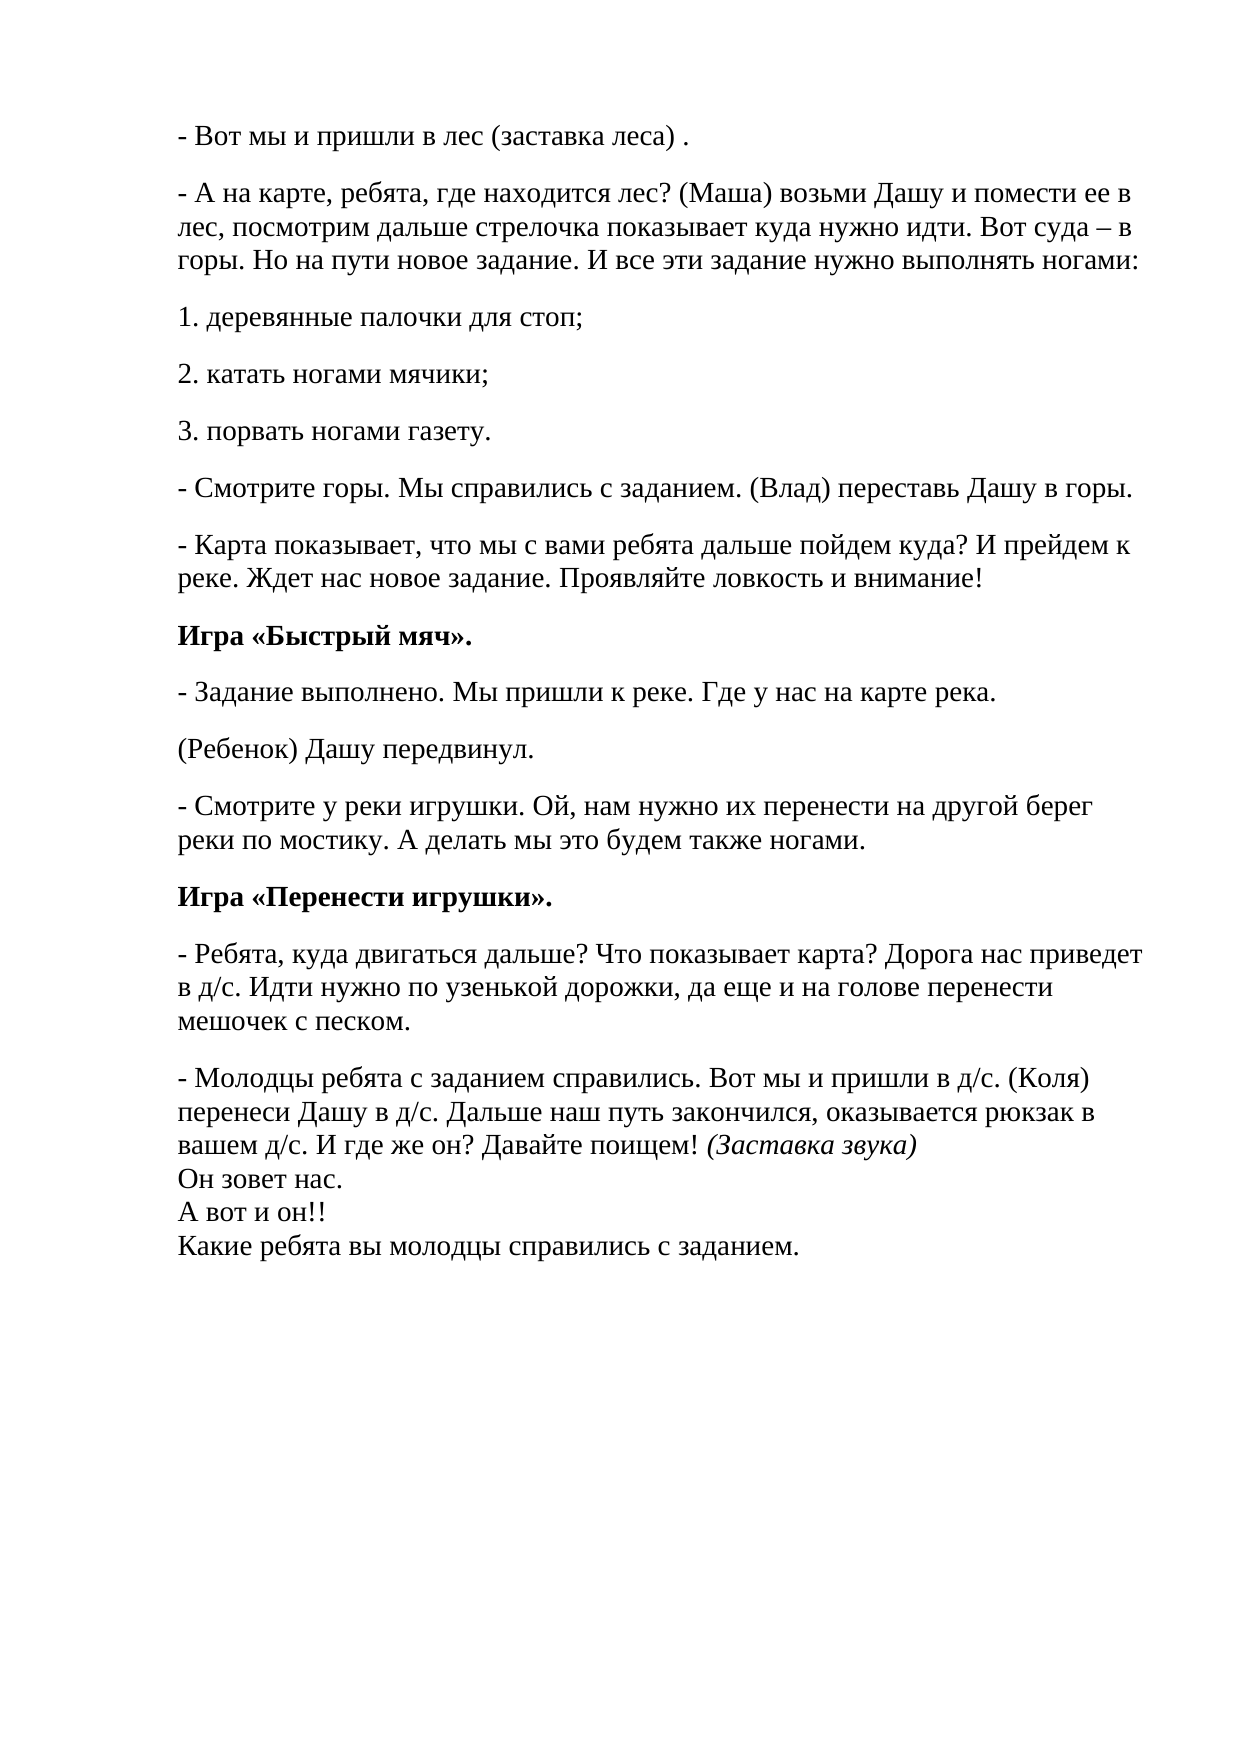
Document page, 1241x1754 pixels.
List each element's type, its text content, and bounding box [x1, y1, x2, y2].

text 2. катать ногами мячики; [177, 356, 1152, 390]
text - Молодцы ребята с заданием справились. Вот мы и пришли в д/с. (Коля) перенеси Дашу в д/с. Дальше наш путь закончился, оказывается рюкзак в вашем д/с. И где же он? Давайте поищем! (Заставка звука) [177, 1060, 1152, 1161]
text Игра «Быстрый мяч». [177, 618, 1152, 651]
text 3. порвать ногами газету. [177, 413, 1152, 447]
text Он зовет нас. [177, 1161, 1152, 1194]
text - Задание выполнено. Мы пришли к реке. Где у нас на карте река. [177, 674, 1152, 708]
text (Ребенок) Дашу передвинул. [177, 732, 1152, 765]
text А вот и он!! [177, 1194, 1152, 1228]
text - А на карте, ребята, где находится лес? (Маша) возьми Дашу и помести ее в лес, посмотрим дальше стрелочка показывает куда нужно идти. Вот суда – в горы. Но на пути новое задание. И все эти задание нужно выполнять ногами: [177, 175, 1152, 276]
text Какие ребята вы молодцы справились с заданием. [177, 1228, 1152, 1261]
text - Вот мы и пришли в лес (заставка леса) . [177, 118, 1152, 152]
text 1. деревянные палочки для стоп; [177, 299, 1152, 333]
text Игра «Перенести игрушки». [177, 879, 1152, 913]
text - Ребята, куда двигаться дальше? Что показывает карта? Дорога нас приведет в д/с. Идти нужно по узенькой дорожки, да еще и на голове перенести мешочек с песком. [177, 936, 1152, 1037]
text - Карта показывает, что мы с вами ребята дальше пойдем куда? И прейдем к реке. Ждет нас новое задание. Проявляйте ловкость и внимание! [177, 527, 1152, 594]
text - Смотрите у реки игрушки. Ой, нам нужно их перенести на другой берег реки по мостику. А делать мы это будем также ногами. [177, 788, 1152, 856]
text - Смотрите горы. Мы справились с заданием. (Влад) переставь Дашу в горы. [177, 470, 1152, 504]
